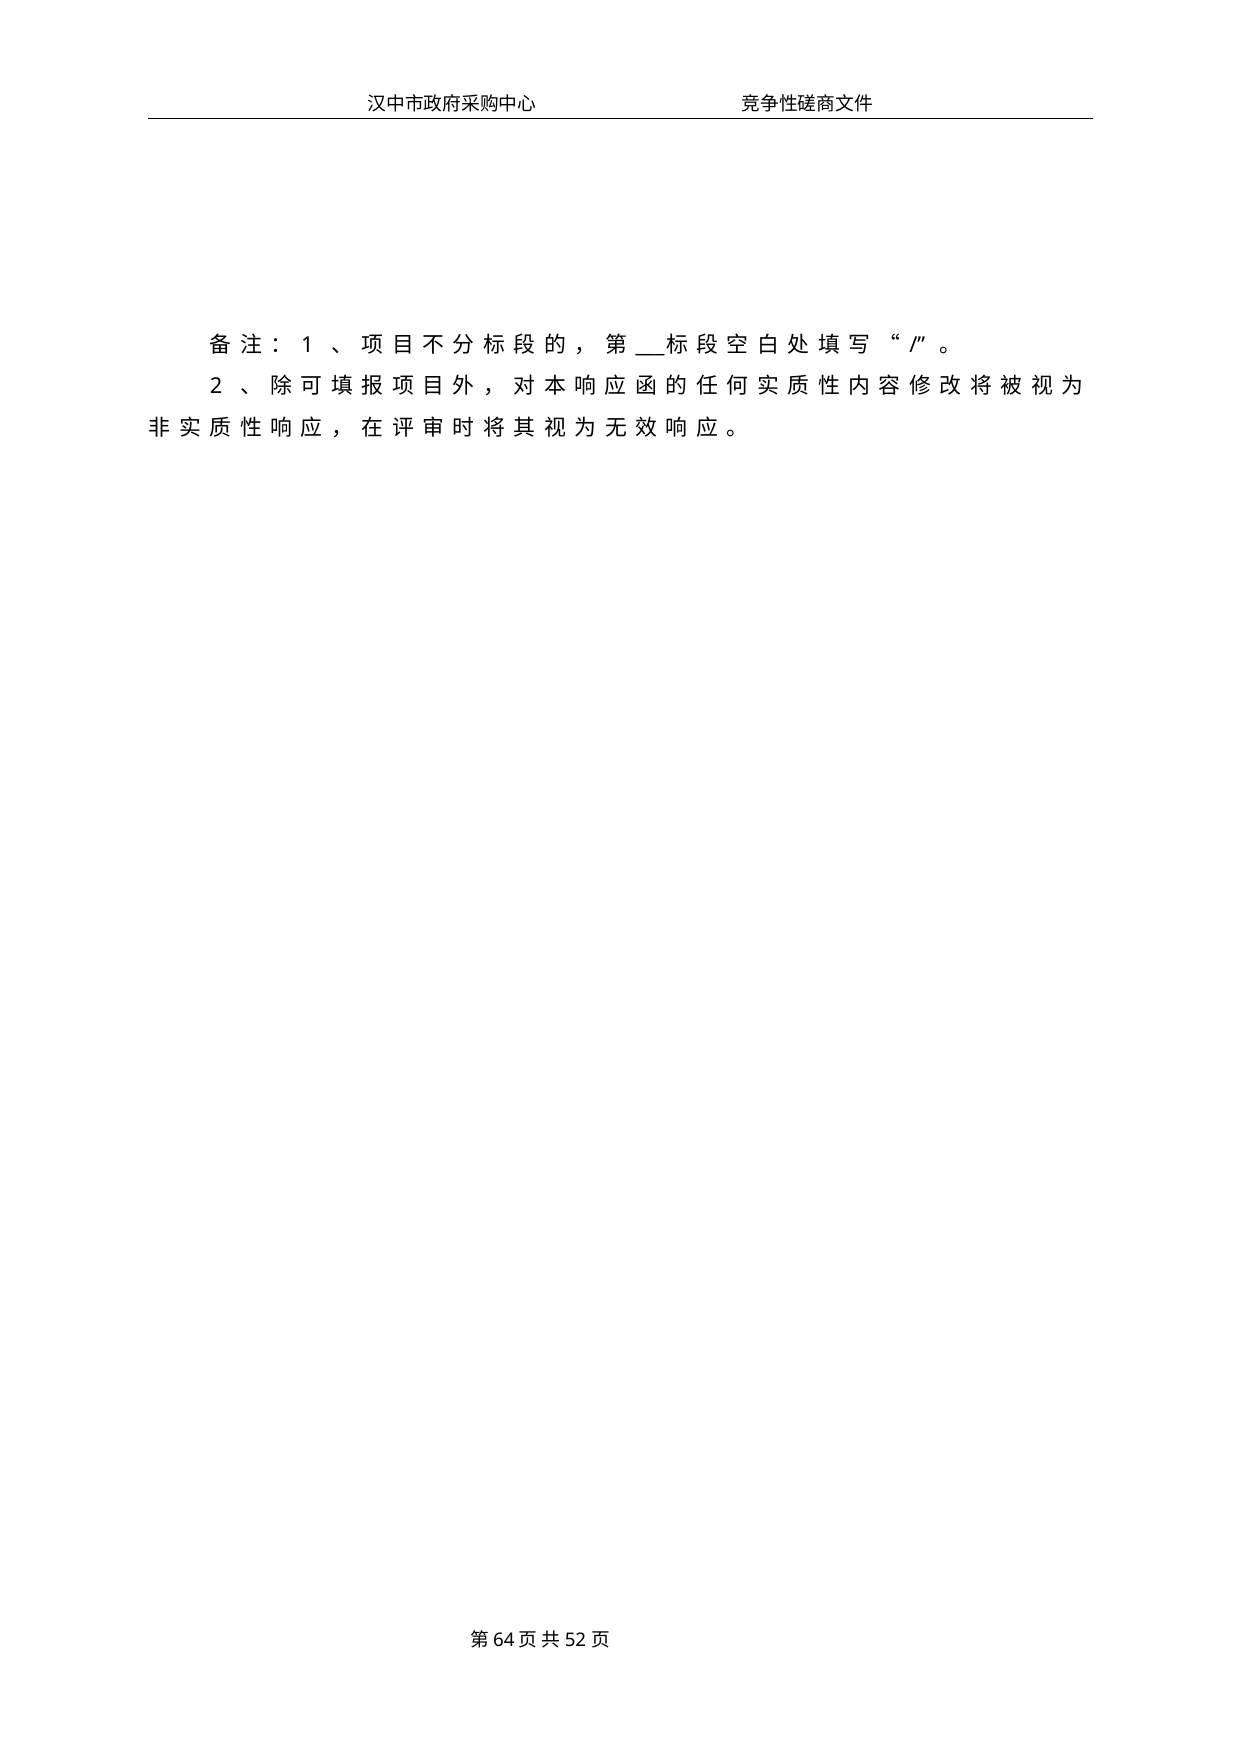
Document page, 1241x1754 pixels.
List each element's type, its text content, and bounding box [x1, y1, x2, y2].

text 2、除可填报项目外，对本响应函的任何实质性内容修改将被视为非实质性响应，在评审时将其视为无效响应。 [149, 364, 1092, 446]
text 备注：1、项目不分标段的，第___标段空白处填写“/”。 [149, 323, 1092, 364]
